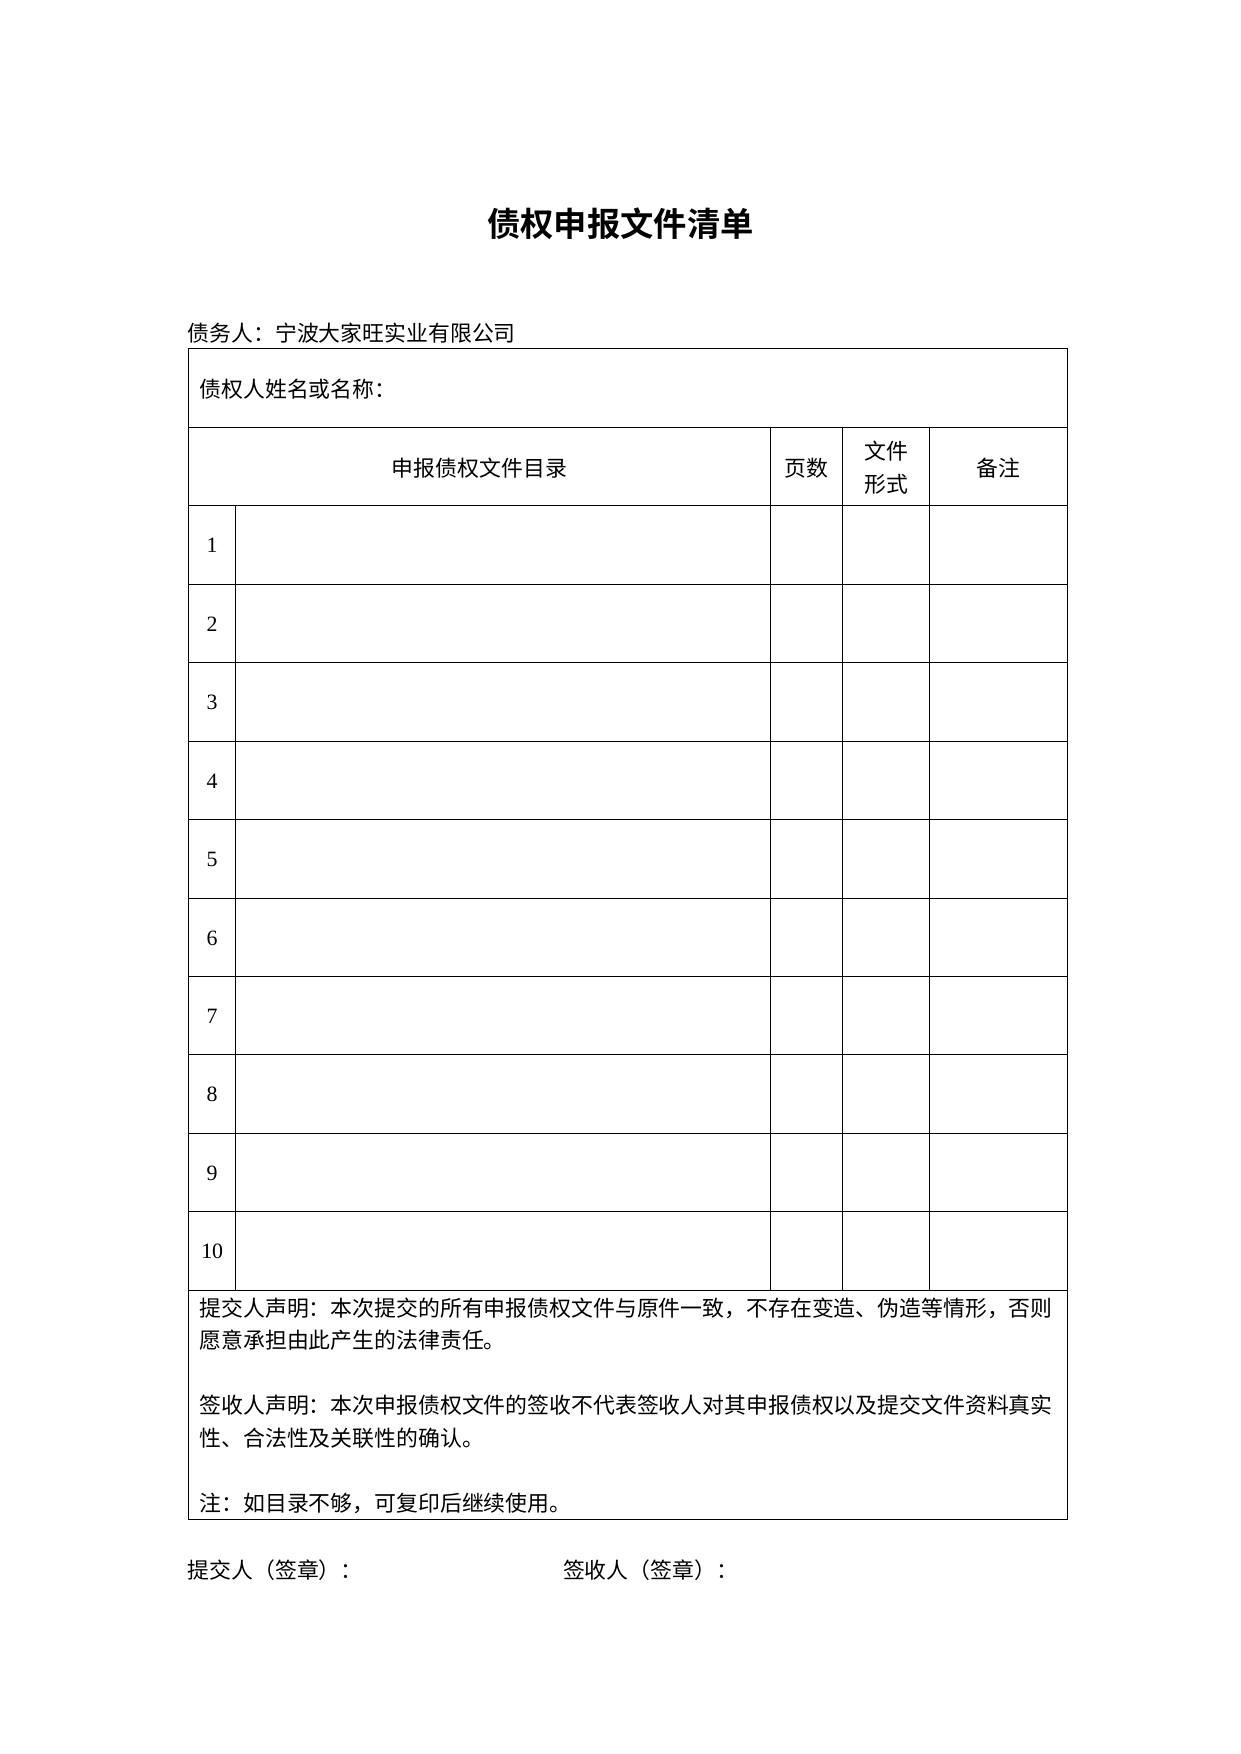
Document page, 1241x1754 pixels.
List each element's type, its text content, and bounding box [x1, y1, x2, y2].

table_cell [843, 1212, 929, 1289]
table_cell 7 [189, 977, 235, 1054]
table_cell [236, 585, 770, 662]
table_cell [843, 742, 929, 819]
table_cell [843, 1055, 929, 1133]
table_cell [771, 585, 842, 662]
table_cell [771, 820, 842, 897]
table_cell [771, 977, 842, 1054]
table_cell [930, 663, 1067, 741]
table_cell [843, 506, 929, 584]
table_cell [236, 1055, 770, 1133]
table_cell 文件形式 [843, 428, 929, 505]
table_cell [843, 1134, 929, 1211]
table_cell [843, 820, 929, 897]
table_cell [771, 1055, 842, 1133]
table_cell [843, 663, 929, 741]
table_cell 备注 [930, 428, 1067, 505]
table_cell [236, 1212, 770, 1289]
table_cell 6 [189, 899, 235, 976]
table_cell [236, 663, 770, 741]
table_cell [771, 742, 842, 819]
table_cell 10 [189, 1212, 235, 1289]
table_cell [236, 820, 770, 897]
table_cell [930, 1212, 1067, 1289]
table_cell 4 [189, 742, 235, 819]
table_cell 1 [189, 506, 235, 584]
table_cell 页数 [771, 428, 842, 505]
table_cell [930, 1055, 1067, 1133]
table_cell [843, 899, 929, 976]
table_cell 申报债权文件目录 [189, 428, 770, 505]
table_cell [771, 899, 842, 976]
table_cell [930, 1134, 1067, 1211]
table_cell [771, 506, 842, 584]
table_cell [930, 506, 1067, 584]
table_cell [771, 1212, 842, 1289]
table_cell [236, 899, 770, 976]
table_header 债权人姓名或名称： [189, 349, 1067, 427]
table_cell [930, 820, 1067, 897]
text 提交人（签章）： 签收人（签章）： [187, 1552, 1053, 1585]
text 债务人：宁波大家旺实业有限公司 [187, 316, 1053, 348]
table_cell [236, 506, 770, 584]
table_cell 8 [189, 1055, 235, 1133]
table_cell [843, 977, 929, 1054]
table_cell 3 [189, 663, 235, 741]
table_cell [236, 1134, 770, 1211]
table_cell 9 [189, 1134, 235, 1211]
table_cell 提交人声明：本次提交的所有申报债权文件与原件一致，不存在变造、伪造等情形，否则愿意承担由此产生的法律责任。 签收人声明：本次申报债权文件的签收不代表签收人对其申报债权以及提交文件资料真实性、合法性及关联性的确认。 注：如目录不够，可复印后继续使用。 [189, 1291, 1067, 1519]
table_cell 2 [189, 585, 235, 662]
table_cell [843, 585, 929, 662]
subtitle 债权申报文件清单 [187, 189, 1053, 254]
table_cell [771, 663, 842, 741]
table_cell [930, 742, 1067, 819]
table_cell [930, 899, 1067, 976]
table_cell [236, 977, 770, 1054]
table_cell [930, 585, 1067, 662]
table_cell 5 [189, 820, 235, 897]
table_cell [771, 1134, 842, 1211]
table_cell [930, 977, 1067, 1054]
table_cell [236, 742, 770, 819]
